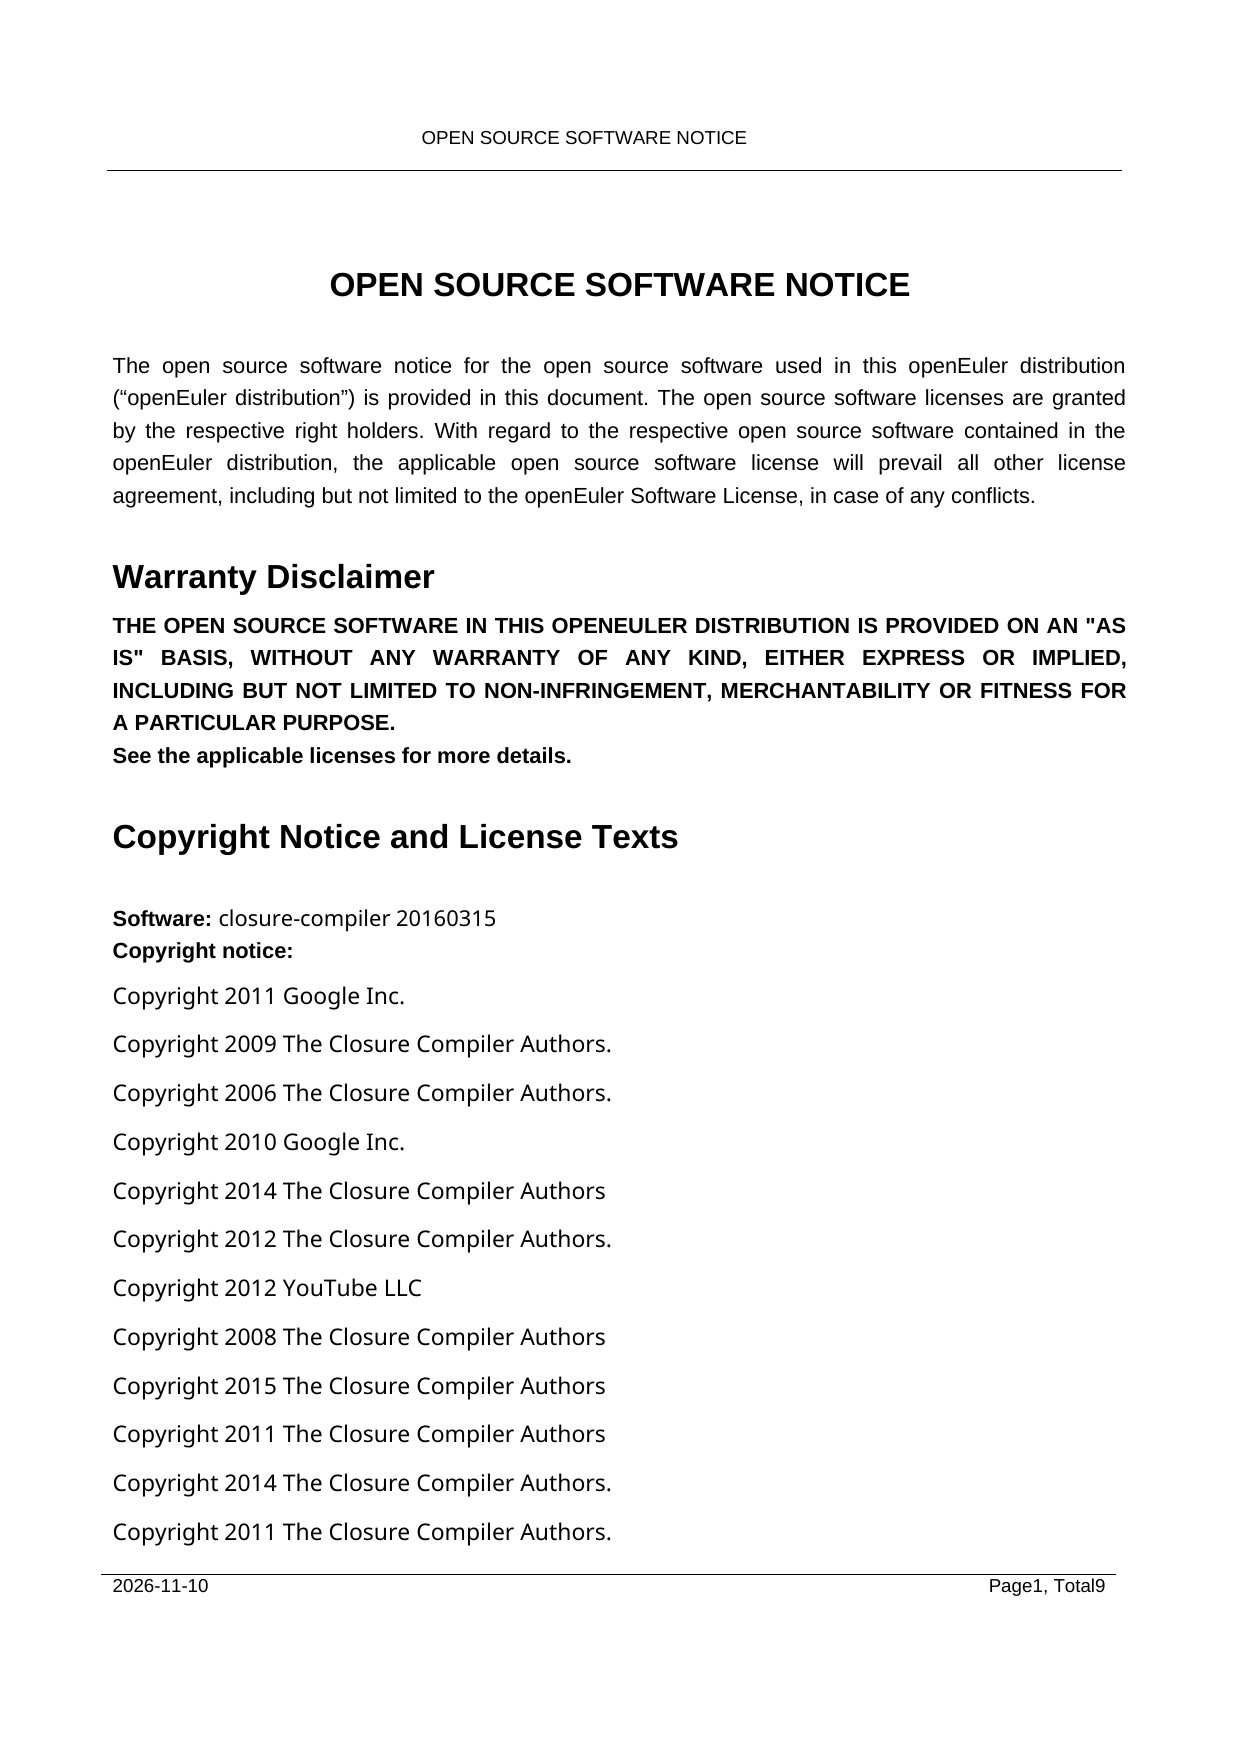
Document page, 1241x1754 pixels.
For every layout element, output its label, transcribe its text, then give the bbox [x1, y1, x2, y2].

text OPEN SOURCE SOFTWARE NOTICE [112, 251, 1128, 316]
text THE OPEN SOURCE SOFTWARE IN THIS OPENEULER DISTRIBUTION IS PROVIDED ON AN "AS IS" BASIS, WITHOUT ANY WARRANTY OF ANY KIND, EITHER EXPRESS OR IMPLIED, INCLUDING BUT NOT LIMITED TO NON-INFRINGEMENT, MERCHANTABILITY OR FITNESS FOR A PARTICULAR PURPOSE. See the applicable licenses for more details. [112, 609, 1128, 771]
text Warranty Disclaimer [112, 544, 1128, 609]
text Copyright Notice and License Texts [112, 804, 1128, 869]
text Copyright notice: [112, 934, 1128, 966]
text Software: closure-compiler 20160315 [112, 901, 1128, 934]
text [112, 979, 1128, 1548]
text The open source software notice for the open source software used in this openEuler distribution (“openEuler distribution”) is provided in this document. The open source software licenses are granted by the respective right holders. With regard to the respective open source software contained in the openEuler distribution, the applicable open source software license will prevail all other license agreement, including but not limited to the openEuler Software License, in case of any conflicts. [112, 349, 1128, 511]
